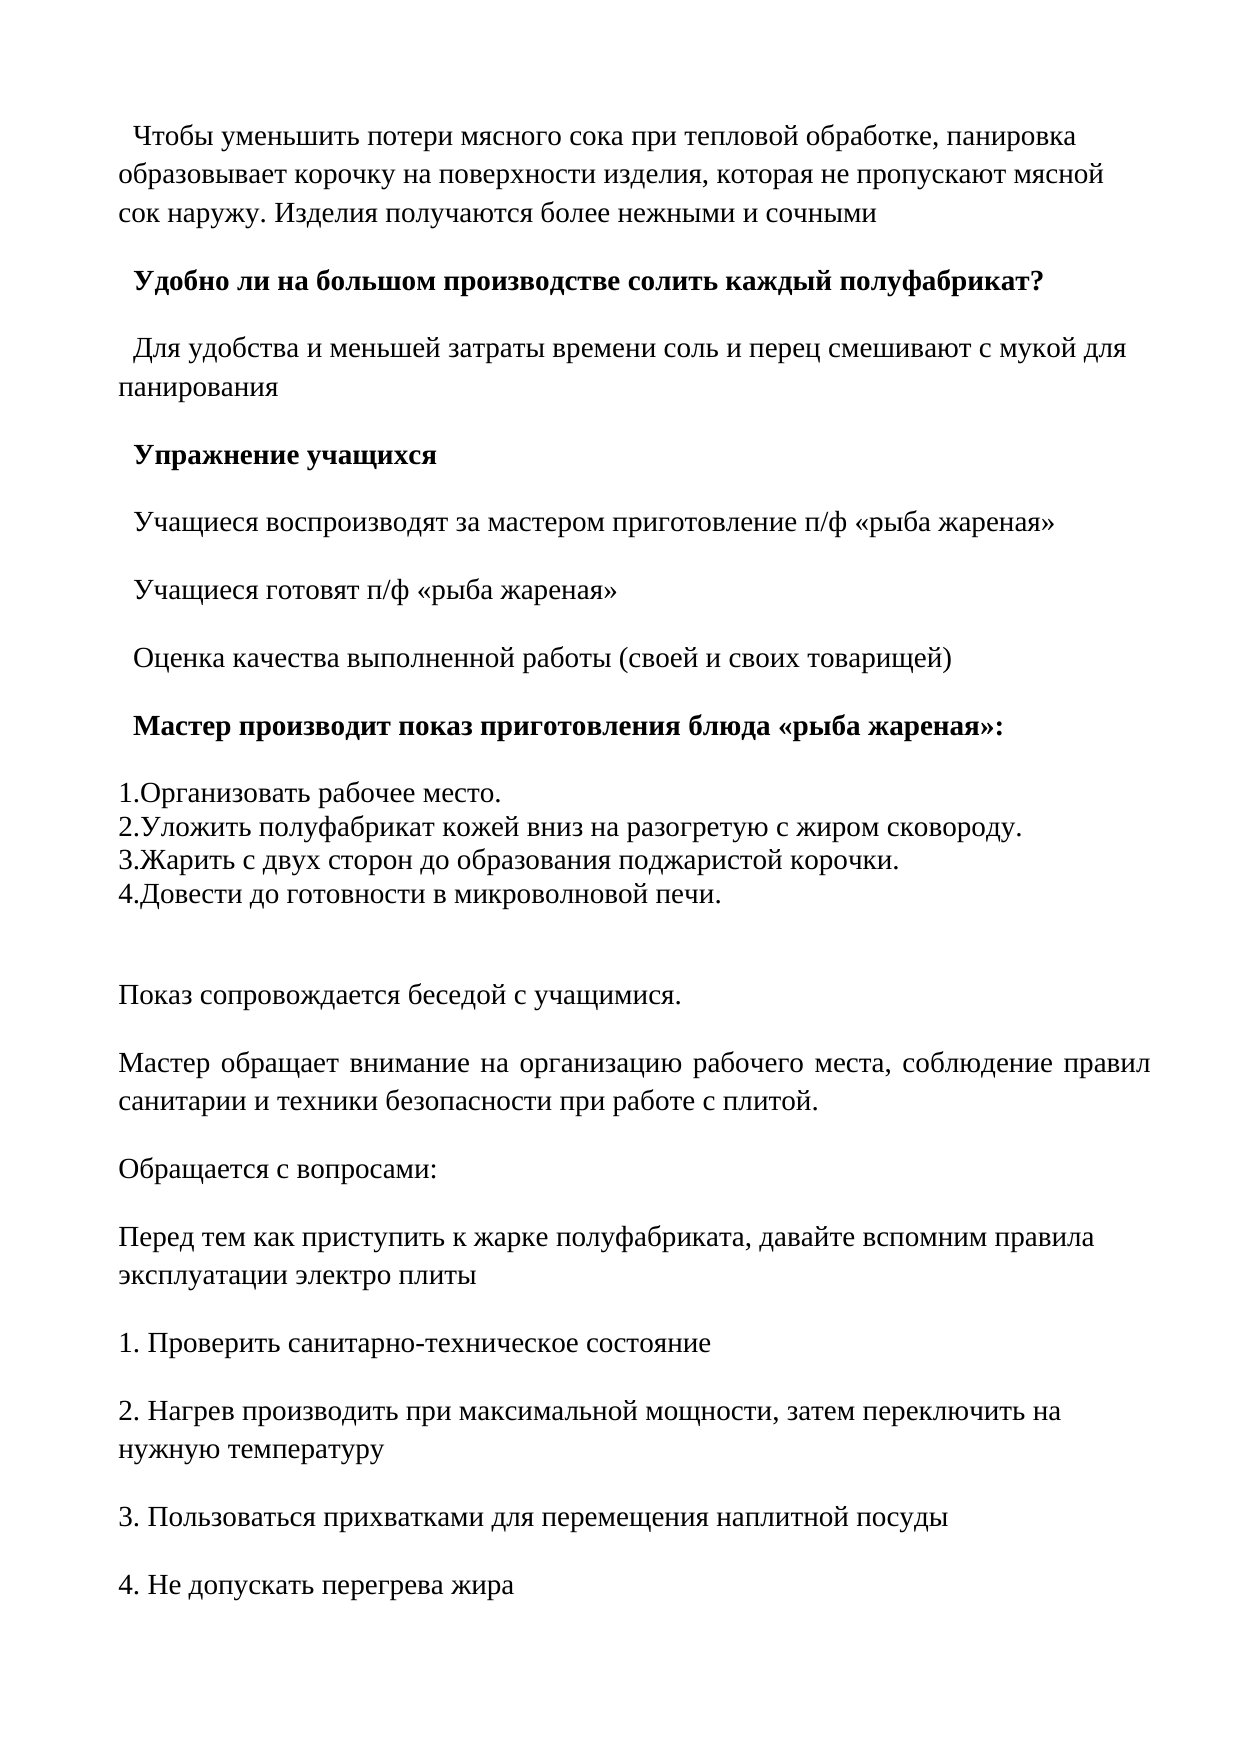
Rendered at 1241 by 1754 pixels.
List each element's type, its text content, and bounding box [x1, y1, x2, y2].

text 3. Пользоваться прихватками для перемещения наплитной посуды [118, 1499, 1152, 1533]
text Учащиеся готовят п/ф «рыба жареная» [118, 572, 1152, 606]
text 3.Жарить с двух сторон до образования поджаристой корочки. [118, 842, 1152, 876]
text Показ сопровождается беседой с учащимися. [118, 977, 1152, 1011]
text Мастер обращает внимание на организацию рабочего места, соблюдение правил санитарии и техники безопасности при работе с плитой. [118, 1045, 1152, 1117]
text 2. Нагрев производить при максимальной мощности, затем переключить на нужную температуру [118, 1393, 1152, 1465]
text Для удобства и меньшей затраты времени соль и перец смешивают с мукой для панирования [118, 331, 1152, 403]
text Оценка качества выполненной работы (своей и своих товарищей) [118, 640, 1152, 673]
text Перед тем как приступить к жарке полуфабриката, давайте вспомним правила эксплуатации электро плиты [118, 1219, 1152, 1291]
text Учащиеся воспроизводят за мастером приготовление п/ф «рыба жареная» [118, 504, 1152, 538]
text Мастер производит показ приготовления блюда «рыба жареная»: [118, 708, 1152, 741]
text 4.Довести до готовности в микроволновой печи. [118, 876, 1152, 909]
text Удобно ли на большом производстве солить каждый полуфабрикат? [118, 263, 1152, 296]
text 4. Не допускать перегрева жира [118, 1567, 1152, 1600]
text 2.Уложить полуфабрикат кожей вниз на разогретую с жиром сковороду. [118, 809, 1152, 842]
text Обращается с вопросами: [118, 1151, 1152, 1185]
text Упражнение учащихся [118, 437, 1152, 470]
text 1. Проверить санитарно-техническое состояние [118, 1325, 1152, 1359]
text 1.Организовать рабочее место. [118, 775, 1152, 809]
text Чтобы уменьшить потери мясного сока при тепловой обработке, панировка образовывает корочку на поверхности изделия, которая не пропускают мясной сок наружу. Изделия получаются более нежными и сочными [118, 118, 1152, 229]
